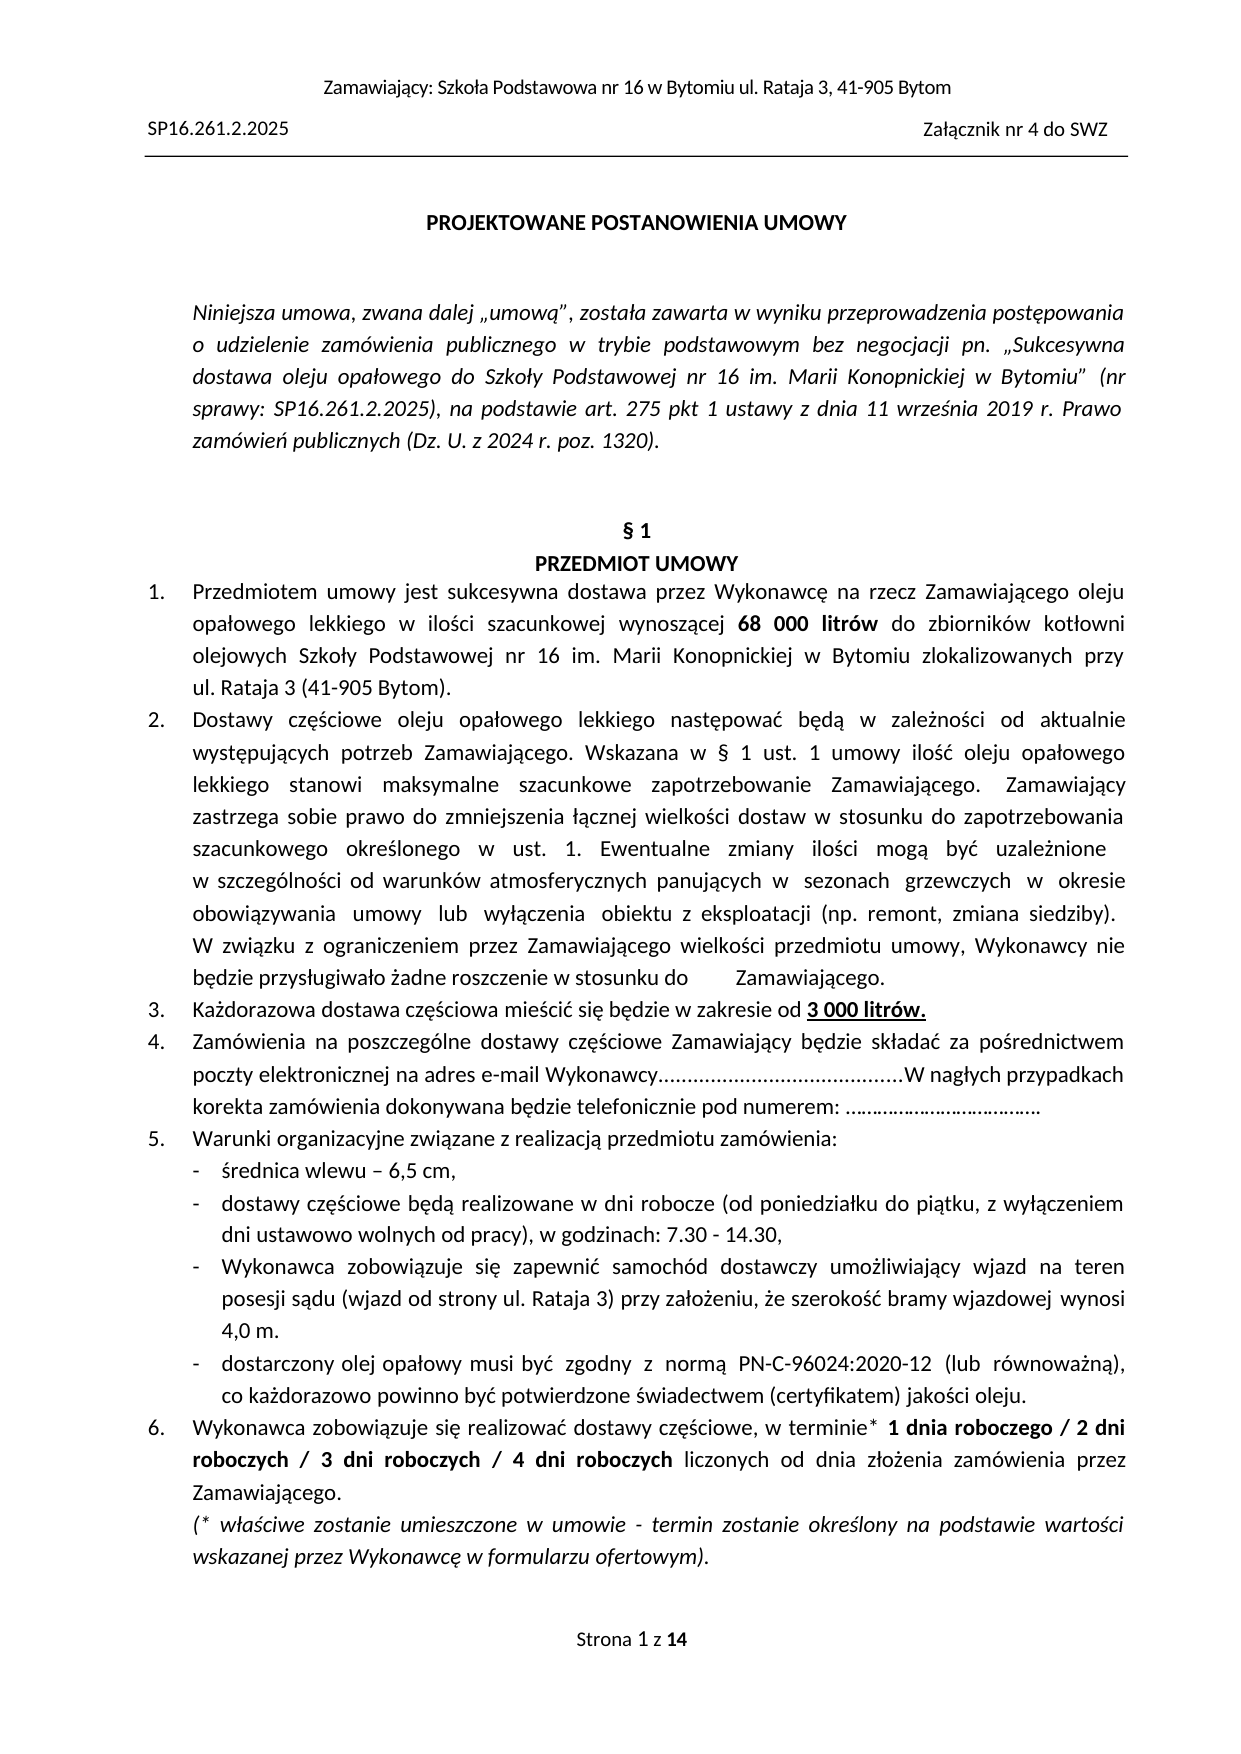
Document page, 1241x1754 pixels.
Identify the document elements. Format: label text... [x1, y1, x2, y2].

list średnica wlewu – 6,5 cm, [192, 1156, 1138, 1184]
list Każdorazowa dostawa częściowa mieścić się będzie w zakresie od 3 000 litrów. [148, 995, 1138, 1023]
text PRZEDMIOT UMOWY [135, 549, 1138, 577]
text korekta zamówienia dokonywana będzie telefonicznie pod numerem: ………………………………. [192, 1092, 1138, 1120]
text PROJEKTOWANE POSTANOWIENIA UMOWY [135, 208, 1138, 236]
list Wykonawca zobowiązuje się realizować dostawy częściowe, w terminie* 1 dnia roboczego / 2 dni roboczych / 3 dni roboczych / 4 dni roboczych liczonych od dnia złożenia zamówienia przez Zamawiającego. [148, 1413, 1126, 1506]
text § 1 [154, 517, 1119, 545]
list Wykonawca zobowiązuje się zapewnić samochód dostawczy umożliwiający wjazd na teren posesji sądu (wjazd od strony ul. Rataja 3) przy założeniu, że szerokość bramy wjazdowej wynosi 4,0 m. [192, 1252, 1125, 1345]
list Warunki organizacyjne związane z realizacją przedmiotu zamówienia: [148, 1124, 1138, 1152]
list Przedmiotem umowy jest sukcesywna dostawa przez Wykonawcę na rzecz Zamawiającego oleju opałowego lekkiego w ilości szacunkowej wynoszącej 68 000 litrów do zbiorników kotłowni olejowych Szkoły Podstawowej nr 16 im. Marii Konopnickiej w Bytomiu zlokalizowanych przy ul. Rataja 3 (41-905 Bytom). [148, 577, 1126, 701]
list Zamówienia na poszczególne dostawy częściowe Zamawiający będzie składać za pośrednictwem poczty elektronicznej na adres e-mail Wykonawcy W nagłych przypadkach [148, 1027, 1126, 1088]
list dostarczony olej opałowy musi być zgodny z normą PN-C-96024:2020-12 (lub równoważną), co każdorazowo powinno być potwierdzone świadectwem (certyfikatem) jakości oleju. [192, 1349, 1126, 1409]
list dostawy częściowe będą realizowane w dni robocze (od poniedziałku do piątku, z wyłączeniem dni ustawowo wolnych od pracy), w godzinach: 7.30 - 14.30, [192, 1189, 1125, 1248]
list Niniejsza umowa, zwana dalej „umową”, została zawarta w wyniku przeprowadzenia postępowania o udzielenie zamówienia publicznego w trybie podstawowym bez negocjacji pn. „Sukcesywna dostawa oleju opałowego do Szkoły Podstawowej nr 16 im. Marii Konopnickiej w Bytomiu” (nr sprawy: SP16.261.2.2025), na podstawie art. 275 pkt 1 ustawy z dnia 11 września 2019 r. Prawo zamówień publicznych (Dz. U. z 2024 r. poz. 1320). [192, 298, 1126, 455]
list Dostawy częściowe oleju opałowego lekkiego następować będą w zależności od aktualnie występujących potrzeb Zamawiającego. Wskazana w § 1 ust. 1 umowy ilość oleju opałowego lekkiego stanowi maksymalne szacunkowe zapotrzebowanie Zamawiającego. Zamawiający zastrzega sobie prawo do zmniejszenia łącznej wielkości dostaw w stosunku do zapotrzebowania szacunkowego określonego w ust. 1. Ewentualne zmiany ilości mogą być uzależnione w szczególności od warunków atmosferycznych panujących w sezonach grzewczych w okresie obowiązywania umowy lub wyłączenia obiektu z eksploatacji (np. remont, zmiana siedziby). W związku z ograniczeniem przez Zamawiającego wielkości przedmiotu umowy, Wykonawcy nie będzie przysługiwało żadne roszczenie w stosunku do Zamawiającego. [148, 706, 1126, 991]
text (* właściwe zostanie umieszczone w umowie - termin zostanie określony na podstawie wartości wskazanej przez Wykonawcę w formularzu ofertowym). [192, 1510, 1126, 1570]
